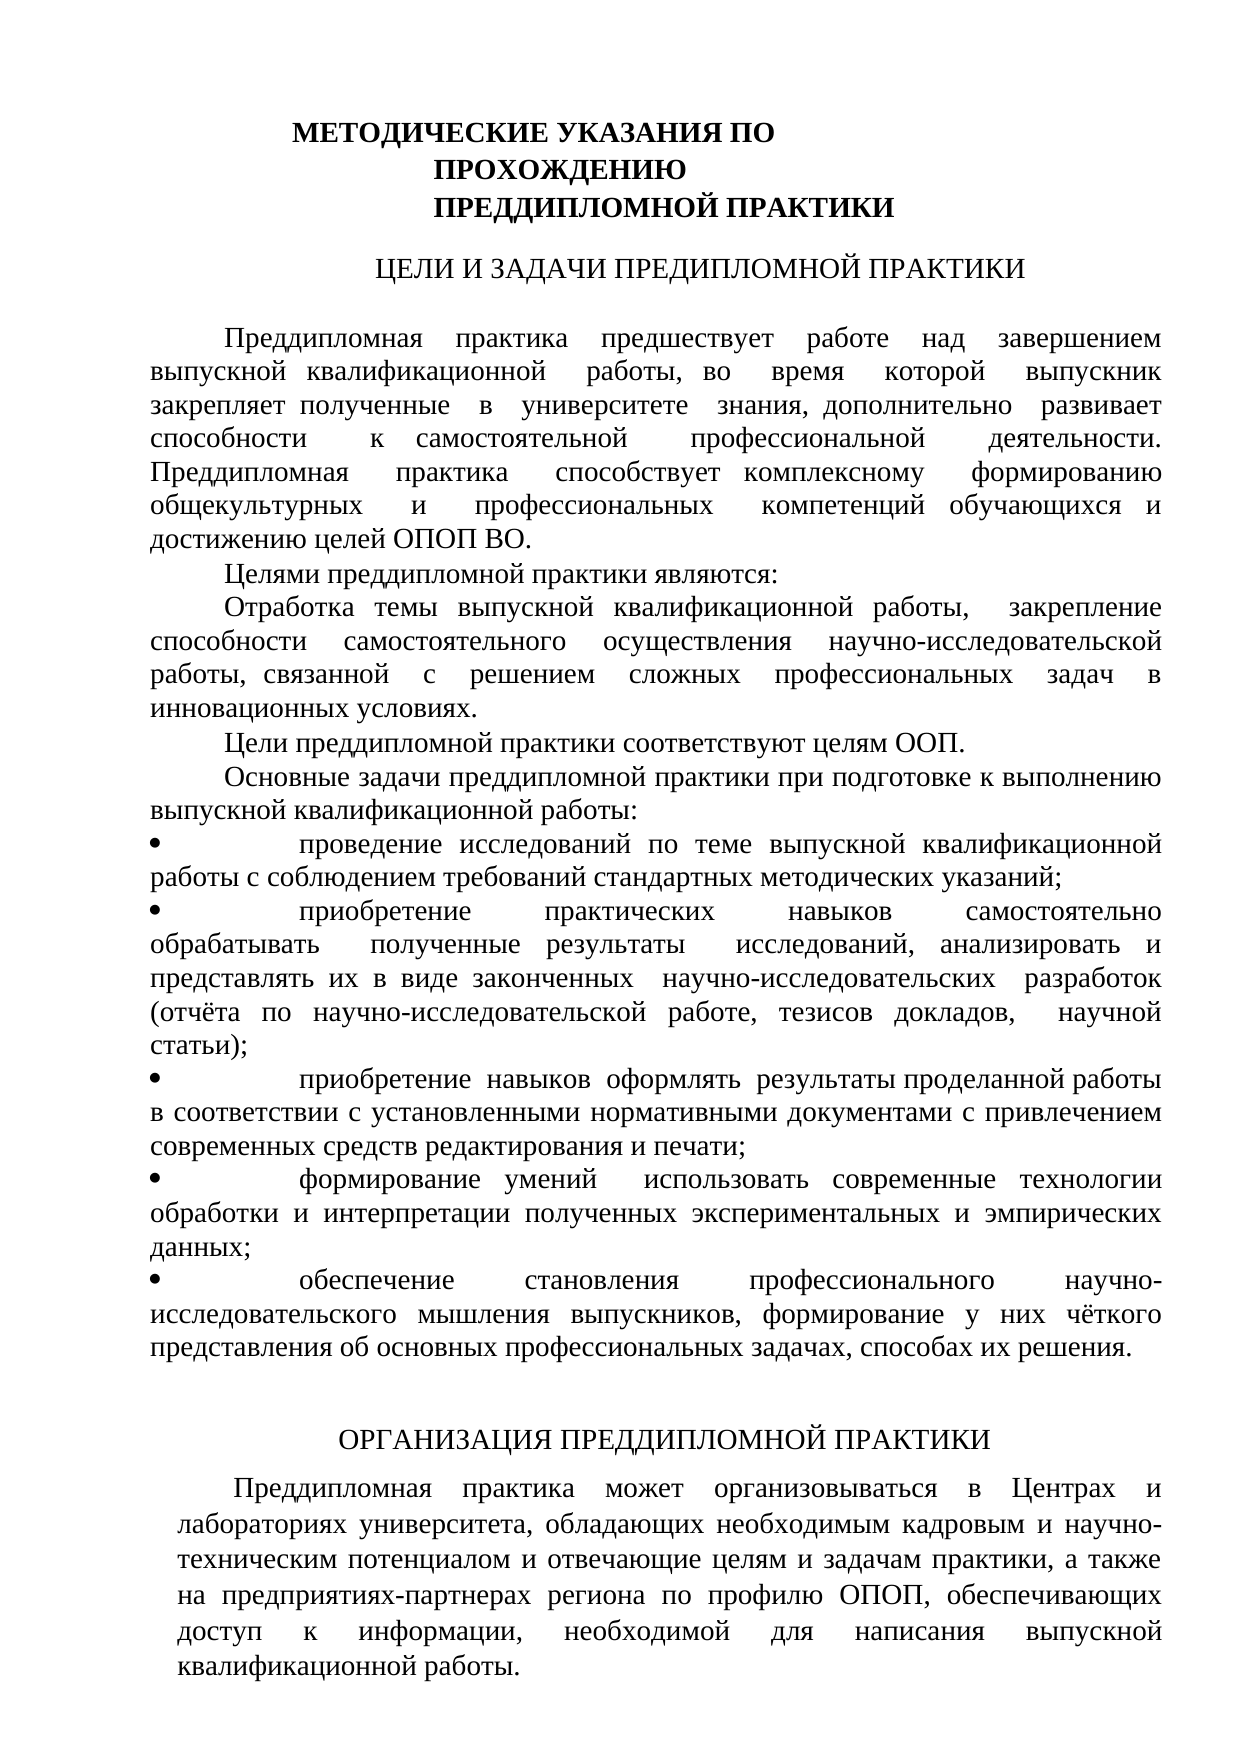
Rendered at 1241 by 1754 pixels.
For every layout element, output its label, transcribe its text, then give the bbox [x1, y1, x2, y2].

list формирование умений использовать современные технологии обработки и интерпретации полученных экспериментальных и эмпирических данных; [150, 1162, 1163, 1262]
text Преддипломная практика может организовываться в Центрах и лабораториях университета, обладающих необходимым кадровым и научно-техническим потенциалом и отвечающие целям и задачам практики, а также на предприятиях-партнерах региона по профилю ОПОП, обеспечивающих доступ к информации, необходимой для написания выпускной квалификационной работы. [177, 1471, 1163, 1682]
text Целями преддипломной практики являются: [150, 556, 1163, 589]
list проведение исследований по теме выпускной квалификационной работы с соблюдением требований стандартных методических указаний; [150, 826, 1163, 893]
text Цели преддипломной практики соответствуют целям ООП. [150, 725, 1163, 759]
text МЕТОДИЧЕСКИЕ УКАЗАНИЯ ПО ПРОХОЖДЕНИЮ ПРЕДДИПЛОМНОЙ ПРАКТИКИ [292, 115, 979, 223]
text Отработка темы выпускной квалификационной работы, закрепление способности самостоятельного осуществления научно-исследовательской работы, связанной с решением сложных профессиональных задач в инновационных условиях. [150, 589, 1163, 724]
list приобретение практических навыков самостоятельно обрабатывать полученные результаты исследований, анализировать и представлять их в виде законченных научно-исследовательских разработок (отчёта по научно-исследовательской работе, тезисов докладов, научной статьи); [150, 893, 1163, 1061]
text ОРГАНИЗАЦИЯ ПРЕДДИПЛОМНОЙ ПРАКТИКИ [150, 1422, 1179, 1456]
text Основные задачи преддипломной практики при подготовке к выполнению выпускной квалификационной работы: [150, 759, 1163, 826]
list приобретение навыков оформлять результаты проделанной работы в соответствии с установленными нормативными документами с привлечением современных средств редактирования и печати; [150, 1061, 1163, 1162]
list обеспечение становления профессионального научно-исследовательского мышления выпускников, формирование у них чёткого представления об основных профессиональных задачах, способах их решения. [150, 1262, 1163, 1363]
text Преддипломная практика предшествует работе над завершением выпускной квалификационной работы, во время которой выпускник закрепляет полученные в университете знания, дополнительно развивает способности к самостоятельной профессиональной деятельности. Преддипломная практика способствует комплексному формированию общекультурных и профессиональных компетенций обучающихся и достижению целей ОПОП ВО. [150, 320, 1163, 554]
text ЦЕЛИ И ЗАДАЧИ ПРЕДИПЛОМНОЙ ПРАКТИКИ [375, 251, 1163, 285]
